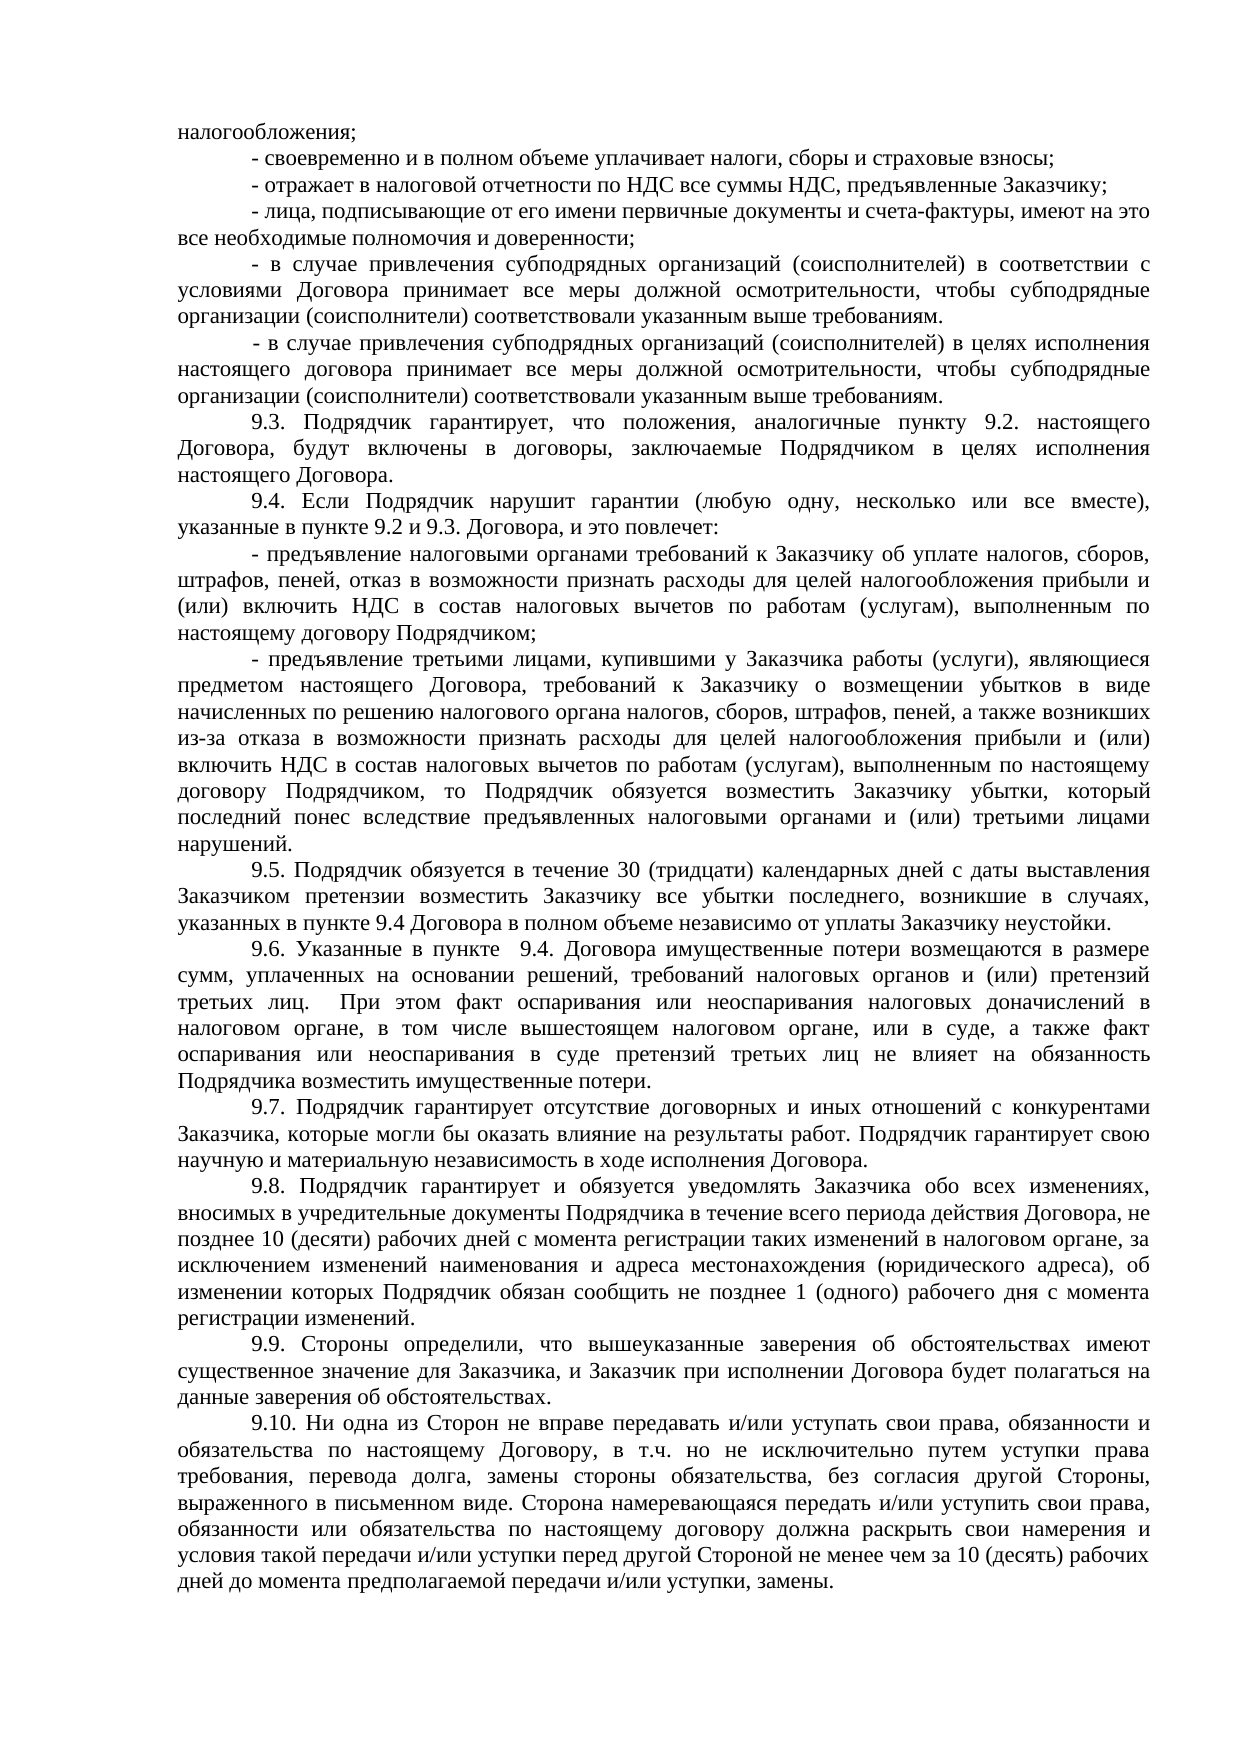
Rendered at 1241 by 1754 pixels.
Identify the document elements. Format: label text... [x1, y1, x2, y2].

text 9.7. Подрядчик гарантирует отсутствие договорных и иных отношений с конкурентами Заказчика, которые могли бы оказать влияние на результаты работ. Подрядчик гарантирует свою научную и материальную независимость в ходе исполнения Договора. [177, 1093, 1152, 1172]
text - предъявление третьими лицами, купившими у Заказчика работы (услуги), являющиеся предметом настоящего Договора, требований к Заказчику о возмещении убытков в виде начисленных по решению налогового органа налогов, сборов, штрафов, пеней, а также возникших из-за отказа в возможности признать расходы для целей налогообложения прибыли и (или) включить НДС в состав налоговых вычетов по работам (услугам), выполненным по настоящему договору Подрядчиком, то Подрядчик обязуется возместить Заказчику убытки, который последний понес вследствие предъявленных налоговыми органами и (или) третьими лицами нарушений. [177, 645, 1152, 856]
text 9.10. Ни одна из Сторон не вправе передавать и/или уступать свои права, обязанности и обязательства по настоящему Договору, в т.ч. но не исключительно путем уступки права требования, перевода долга, замены стороны обязательства, без согласия другой Стороны, выраженного в письменном виде. Сторона намеревающаяся передать и/или уступить свои права, обязанности или обязательства по настоящему договору должна раскрыть свои намерения и условия такой передачи и/или уступки перед другой Стороной не менее чем за 10 (десять) рабочих дней до момента предполагаемой передачи и/или уступки, замены. [177, 1409, 1152, 1594]
text - в случае привлечения субподрядных организаций (соисполнителей) в соответствии с условиями Договора принимает все меры должной осмотрительности, чтобы субподрядные организации (соисполнители) соответствовали указанным выше требованиям. [177, 250, 1152, 329]
text - своевременно и в полном объеме уплачивает налоги, сборы и страховые взносы; [177, 144, 1152, 171]
text - в случае привлечения субподрядных организаций (соисполнителей) в целях исполнения настоящего договора принимает все меры должной осмотрительности, чтобы субподрядные организации (соисполнители) соответствовали указанным выше требованиям. [177, 329, 1152, 408]
text 9.3. Подрядчик гарантирует, что положения, аналогичные пункту 9.2. настоящего Договора, будут включены в договоры, заключаемые Подрядчиком в целях исполнения настоящего Договора. [177, 408, 1152, 487]
text 9.9. Стороны определили, что вышеуказанные заверения об обстоятельствах имеют существенное значение для Заказчика, и Заказчик при исполнении Договора будет полагаться на данные заверения об обстоятельствах. [177, 1330, 1152, 1409]
text 9.4. Если Подрядчик нарушит гарантии (любую одну, несколько или все вместе), указанные в пункте 9.2 и 9.3. Договора, и это повлечет: [177, 487, 1152, 540]
text 9.6. Указанные в пункте 9.4. Договора имущественные потери возмещаются в размере сумм, уплаченных на основании решений, требований налоговых органов и (или) претензий третьих лиц. При этом факт оспаривания или неоспаривания налоговых доначислений в налоговом органе, в том числе вышестоящем налоговом органе, или в суде, а также факт оспаривания или неоспаривания в суде претензий третьих лиц не влияет на обязанность Подрядчика возместить имущественные потери. [177, 935, 1152, 1093]
text - отражает в налоговой отчетности по НДС все суммы НДС, предъявленные Заказчику; [177, 171, 1152, 197]
text 9.5. Подрядчик обязуется в течение 30 (тридцати) календарных дней с даты выставления Заказчиком претензии возместить Заказчику все убытки последнего, возникшие в случаях, указанных в пункте 9.4 Договора в полном объеме независимо от уплаты Заказчику неустойки. [177, 856, 1152, 935]
text - предъявление налоговыми органами требований к Заказчику об уплате налогов, сборов, штрафов, пеней, отказ в возможности признать расходы для целей налогообложения прибыли и (или) включить НДС в состав налоговых вычетов по работам (услугам), выполненным по настоящему договору Подрядчиком; [177, 540, 1152, 645]
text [177, 118, 1152, 144]
text - лица, подписывающие от его имени первичные документы и счета-фактуры, имеют на это все необходимые полномочия и доверенности; [177, 197, 1152, 250]
text 9.8. Подрядчик гарантирует и обязуется уведомлять Заказчика обо всех изменениях, вносимых в учредительные документы Подрядчика в течение всего периода действия Договора, не позднее 10 (десяти) рабочих дней с момента регистрации таких изменений в налоговом органе, за исключением изменений наименования и адреса местонахождения (юридического адреса), об изменении которых Подрядчик обязан сообщить не позднее 1 (одного) рабочего дня с момента регистрации изменений. [177, 1172, 1152, 1330]
